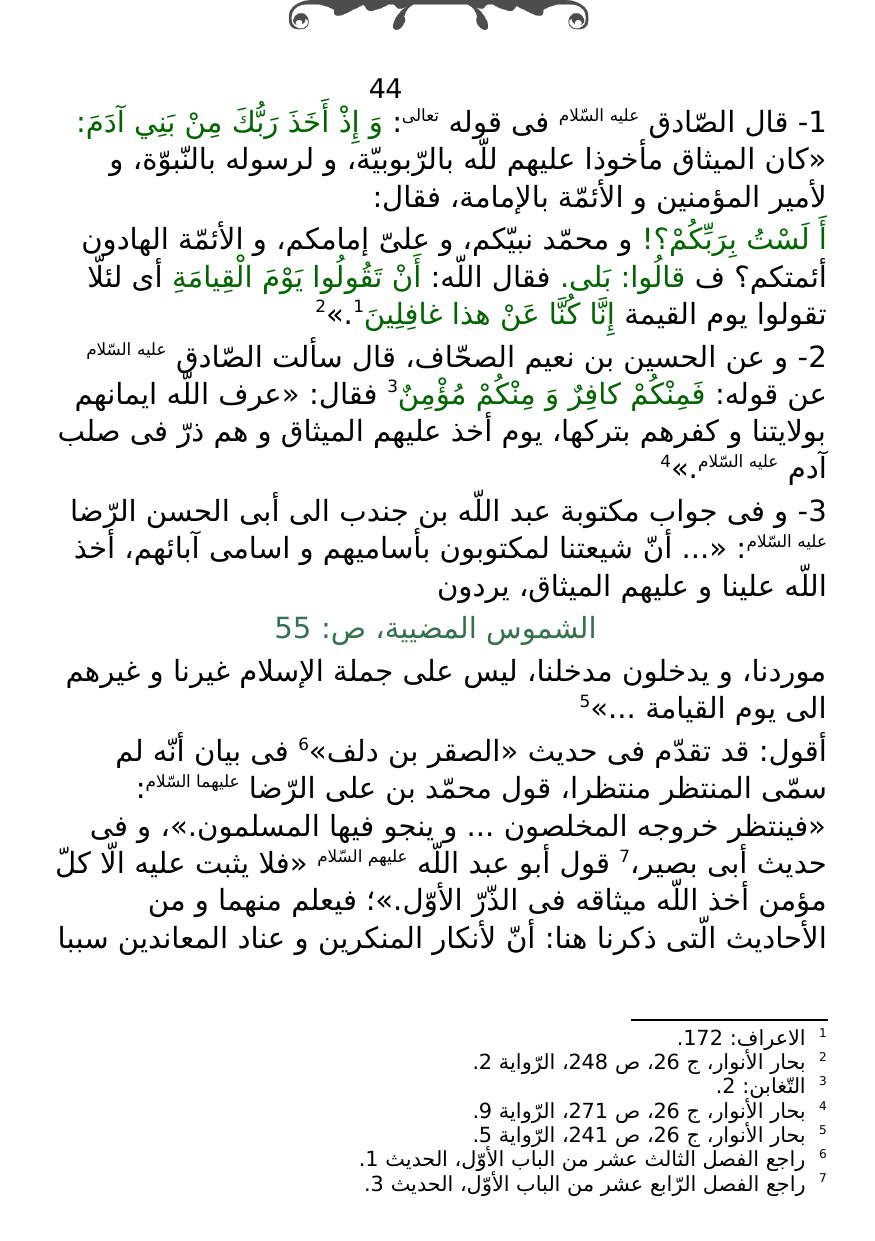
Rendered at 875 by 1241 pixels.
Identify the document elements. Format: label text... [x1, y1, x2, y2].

text أَ لَسْتُ بِرَبِّكُمْ؟! و محمّد نبيّكم، و علىّ إمامكم، و الأئمّة الهادون أئمتكم؟ ف قالُوا: بَلى‏. فقال اللّه: أَنْ تَقُولُوا يَوْمَ الْقِيامَةِ أى لئلّا تقولوا يوم القيمة إِنَّا كُنَّا عَنْ هذا غافِلِينَ‏.» [44, 223, 827, 331]
text موردنا، و يدخلون مدخلنا، ليس على جملة الإسلام غيرنا و غيرهم الى يوم القيامة ...» [44, 654, 827, 726]
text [44, 734, 827, 955]
text الشموس المضيية، ص: 55 [44, 612, 827, 646]
text 2- و عن الحسين بن نعيم الصحّاف، قال سألت الصّادق عليه السّلام عن قوله: فَمِنْكُمْ كافِرٌ وَ مِنْكُمْ مُؤْمِنٌ‏ فقال: «عرف اللّه ايمانهم بولايتنا و كفرهم بتركها، يوم أخذ عليهم الميثاق و هم ذرّ فى صلب آدم عليه السّلام.» [44, 340, 827, 486]
text 3- و فى جواب مكتوبة عبد اللّه بن جندب الى أبى الحسن الرّضا عليه السّلام: «... أنّ شيعتنا لمكتوبون بأساميهم و اسامى آبائهم، أخذ اللّه علينا و عليهم الميثاق، يردون‏ [44, 494, 827, 603]
picture [288, 0, 589, 30]
text 1- قال الصّادق عليه السّلام فى قوله تعالى: وَ إِذْ أَخَذَ رَبُّكَ مِنْ بَنِي آدَمَ: «كان الميثاق مأخوذا عليهم للّه بالرّبوبيّة، و لرسوله بالنّبوّة، و لأمير المؤمنين و الأئمّة بالإمامة، فقال: [44, 105, 827, 214]
